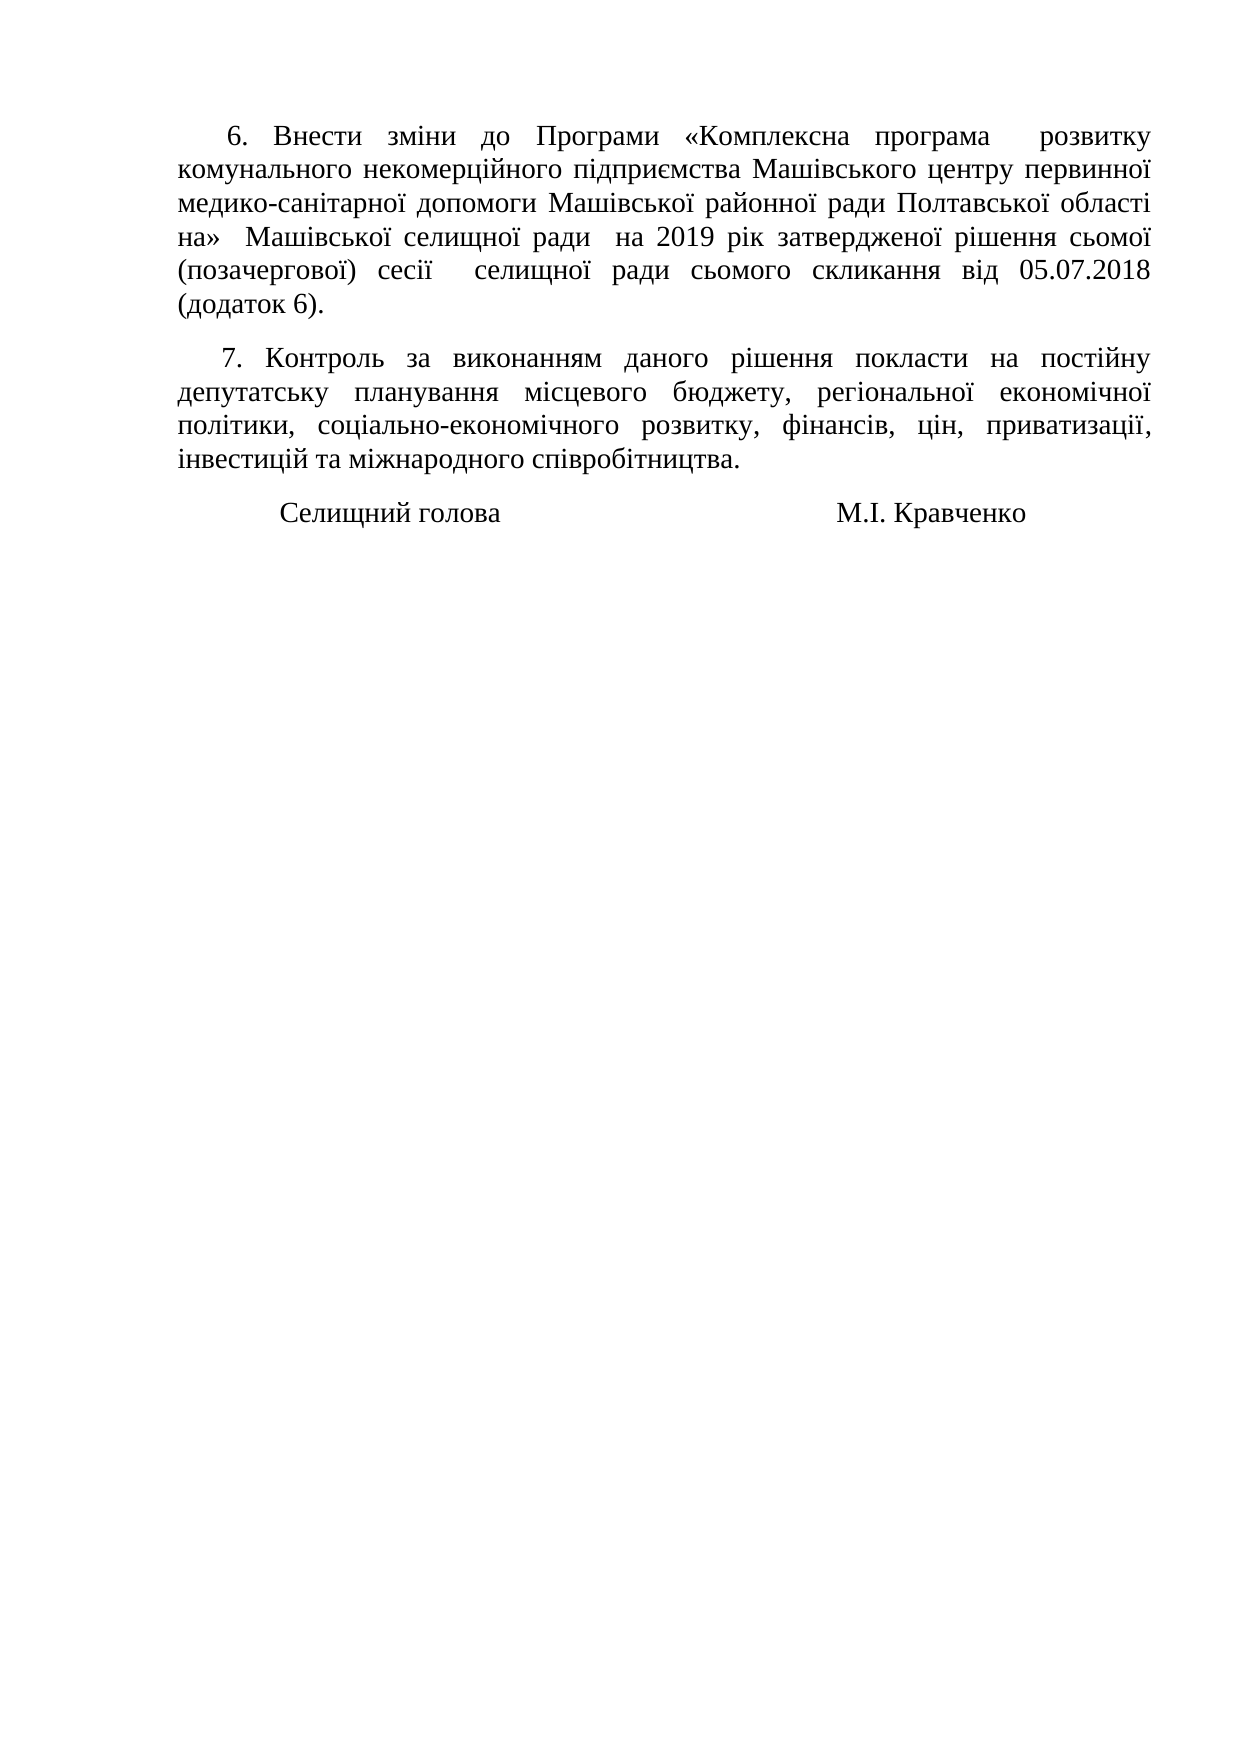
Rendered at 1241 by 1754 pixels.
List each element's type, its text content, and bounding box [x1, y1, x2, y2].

text 7. Контроль за виконанням даного рішення покласти на постійну депутатську планування місцевого бюджету, регіональної економічної політики, соціально-економічного розвитку, фінансів, цін, приватизації, інвестицій та міжнародного співробітництва. [177, 340, 1152, 474]
text Селищний голова М.І. Кравченко [177, 495, 1152, 529]
text 6. Внести зміни до Програми «Комплексна програма розвитку комунального некомерційного підприємства Машівського центру первинної медико-санітарної допомоги Машівської районної ради Полтавської області на» Машівської селищної ради на 2019 рік затвердженої рішення сьомої (позачергової) сесії селищної ради сьомого скликання від 05.07.2018 (додаток 6). [177, 118, 1152, 319]
